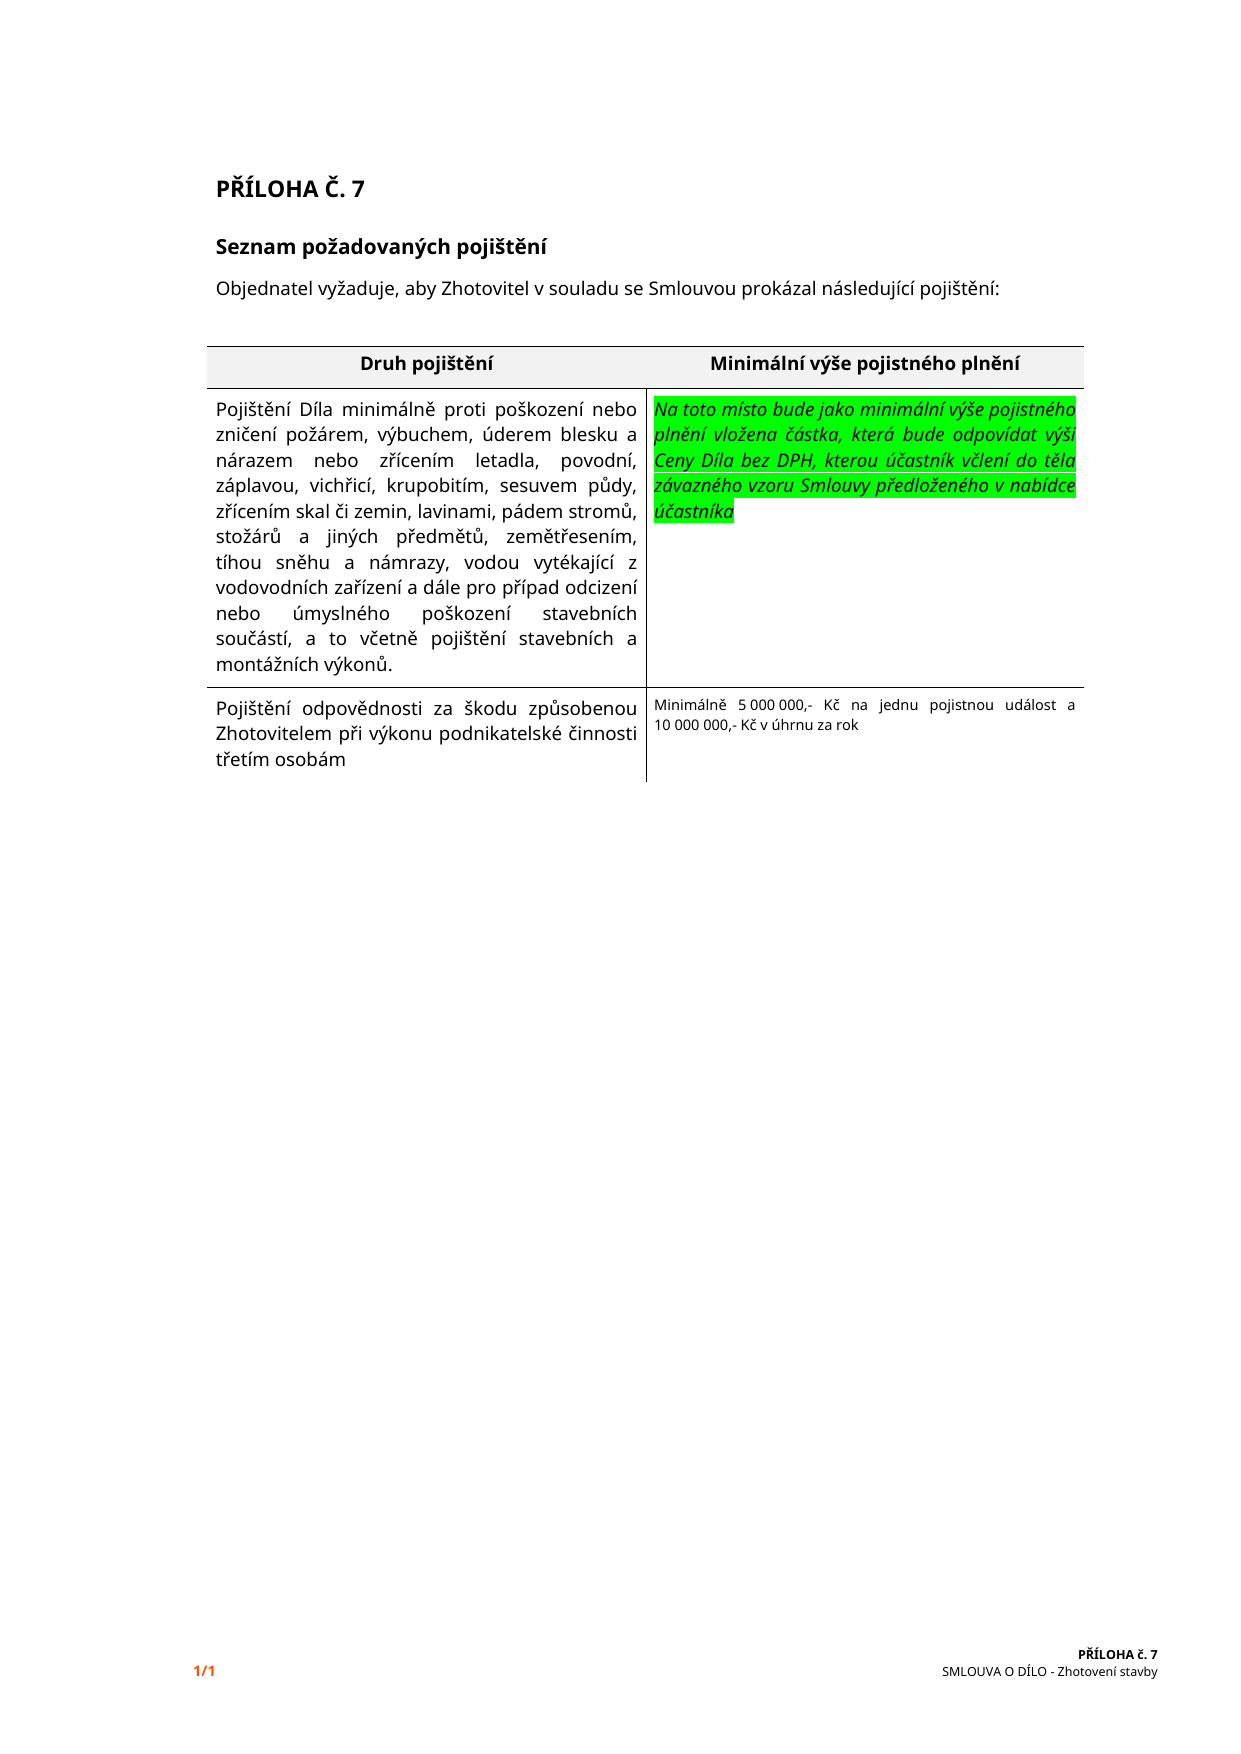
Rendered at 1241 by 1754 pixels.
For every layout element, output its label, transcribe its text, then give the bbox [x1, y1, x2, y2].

table_cell Pojištění odpovědnosti za škodu způsobenou Zhotovitelem při výkonu podnikatelské činnosti třetím osobám [207, 688, 646, 782]
text Seznam požadovaných pojištění [216, 232, 1093, 260]
table_cell Pojištění Díla minimálně proti poškození nebo zničení požárem, výbuchem, úderem blesku a nárazem nebo zřícením letadla, povodní, záplavou, vichřicí, krupobitím, sesuvem půdy, zřícením skal či zemin, lavinami, pádem stromů, stožárů a jiných předmětů, zemětřesením, tíhou sněhu a námrazy, vodou vytékající z vodovodních zařízení a dále pro případ odcizení nebo úmyslného poškození stavebních součástí, a to včetně pojištění stavebních a montážních výkonů. [207, 389, 646, 687]
table_cell Minimálně 5 000 000,- Kč na jednu pojistnou událost a 10 000 000,- Kč v úhrnu za rok [647, 688, 1084, 782]
text Příloha č. 7 [216, 172, 1093, 204]
table_cell Na toto místo bude jako minimální výše pojistného plnění vložena částka, která bude odpovídat výši Ceny Díla bez DPH, kterou účastník včlení do těla závazného vzoru Smlouvy předloženého v nabídce účastníka [647, 389, 1084, 687]
table_header Druh pojištění [207, 347, 646, 388]
text Objednatel vyžaduje, aby Zhotovitel v souladu se Smlouvou prokázal následující pojištění: [216, 276, 1093, 301]
table_header Minimální výše pojistného plnění [646, 347, 1084, 388]
